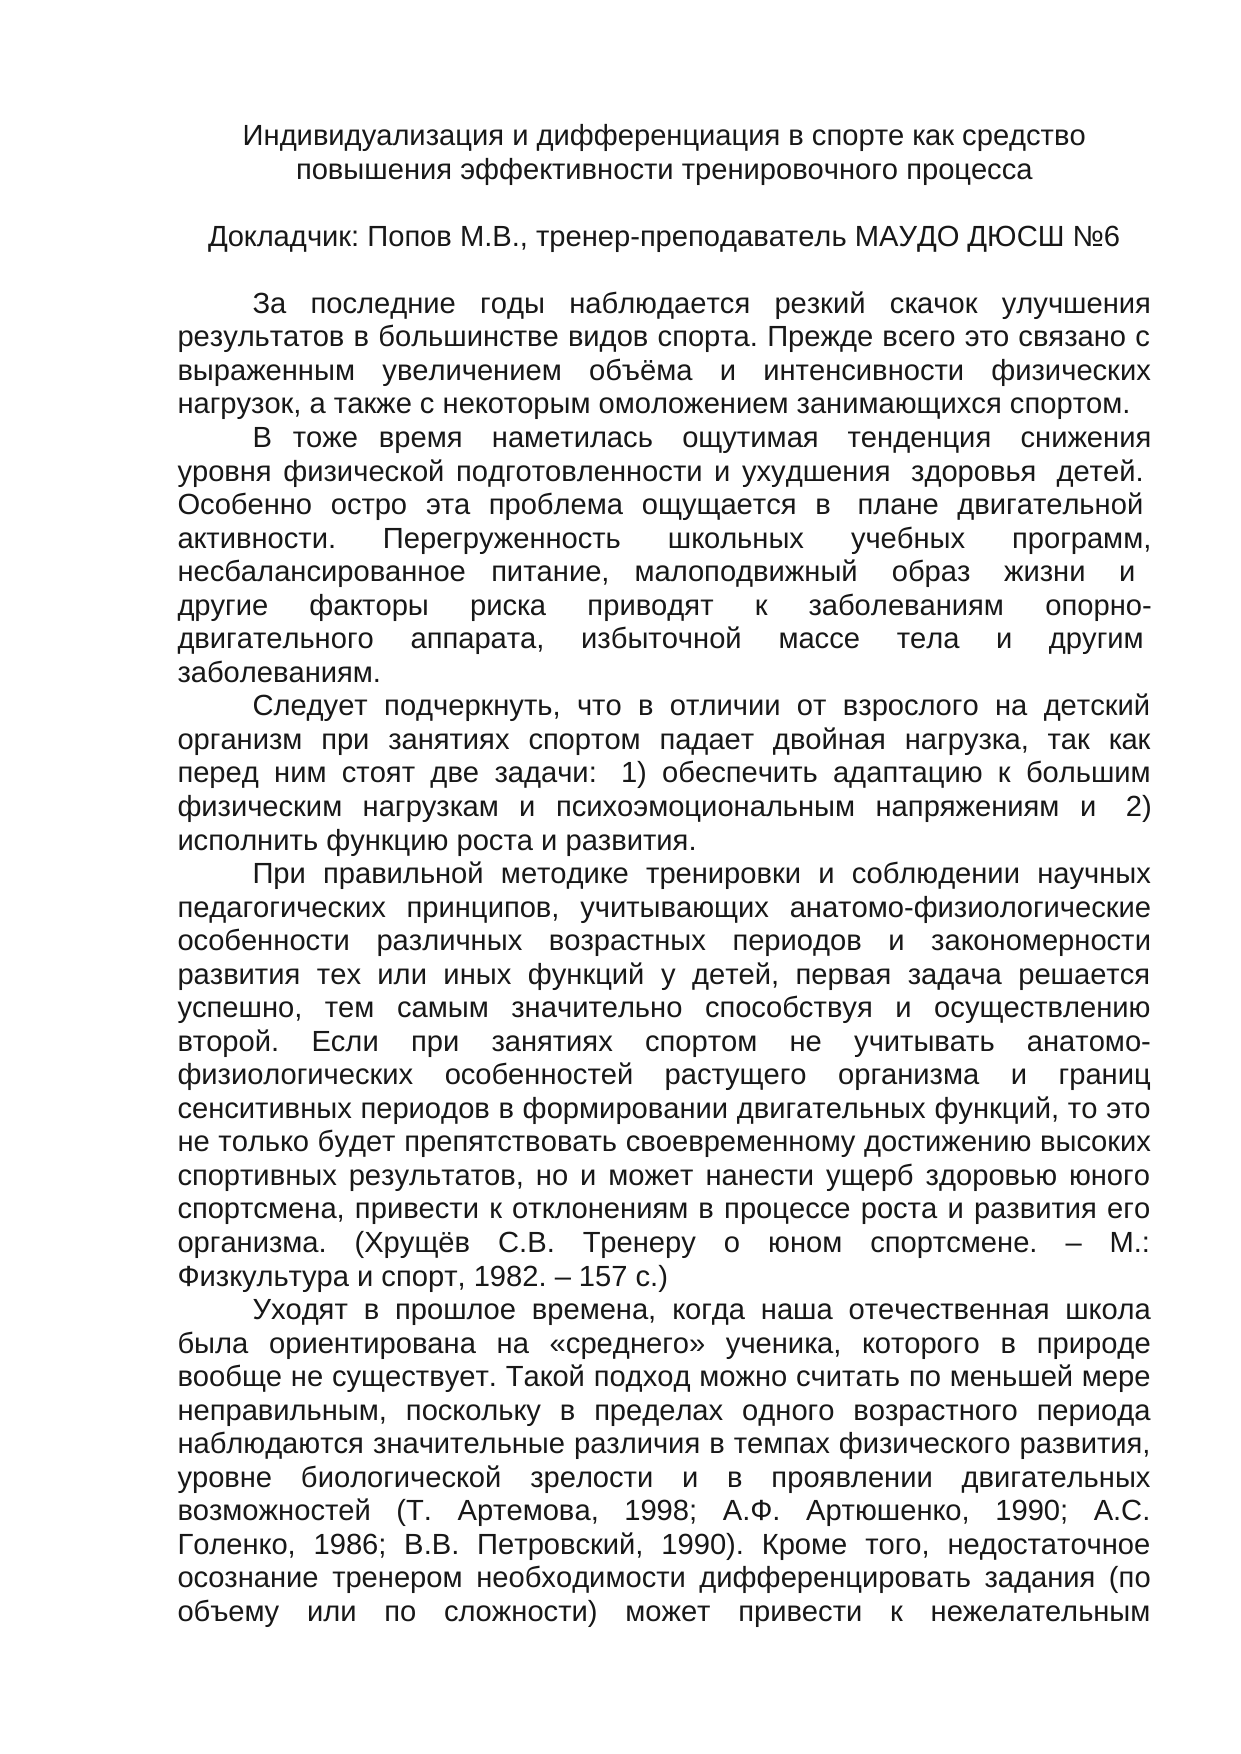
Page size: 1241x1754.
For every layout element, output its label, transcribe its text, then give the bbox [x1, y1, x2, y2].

text За последние годы наблюдается резкий скачок улучшения результатов в большинстве видов спорта. Прежде всего это связано с выраженным увеличением объёма и интенсивности физических нагрузок, а также с некоторым омоложением занимающихся спортом. [177, 286, 1152, 420]
text Докладчик: Попов М.В., тренер-преподаватель МАУДО ДЮСШ №6 [177, 219, 1152, 252]
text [177, 1292, 1152, 1627]
text Следует подчеркнуть, что в отличии от взрослого на детский организм при занятиях спортом падает двойная нагрузка, так как перед ним стоят две задачи: 1) обеспечить адаптацию к большим физическим нагрузкам и психоэмоциональным напряжениям и 2) исполнить функцию роста и развития. [177, 688, 1152, 856]
text Индивидуализация и дифференциация в спорте как средство повышения эффективности тренировочного процесса [177, 118, 1152, 185]
text В тоже время наметилась ощутимая тенденция снижения уровня физической подготовленности и ухудшения здоровья детей. Особенно остро эта проблема ощущается в плане двигательной активности. Перегруженность школьных учебных программ, несбалансированное питание, малоподвижный образ жизни и другие факторы риска приводят к заболеваниям опорно-двигательного аппарата, избыточной массе тела и другим заболеваниям. [177, 420, 1152, 688]
text При правильной методике тренировки и соблюдении научных педагогических принципов, учитывающих анатомо-физиологические особенности различных возрастных периодов и закономерности развития тех или иных функций у детей, первая задача решается успешно, тем самым значительно способствуя и осуществлению второй. Если при занятиях спортом не учитывать анатомо-физиологических особенностей растущего организма и границ сенситивных периодов в формировании двигательных функций, то это не только будет препятствовать своевременному достижению высоких спортивных результатов, но и может нанести ущерб здоровью юного спортсмена, привести к отклонениям в процессе роста и развития его организма. (Хрущёв С.В. Тренеру о юном спортсмене. – М.: Физкультура и спорт, 1982. – 157 с.) [177, 856, 1152, 1292]
